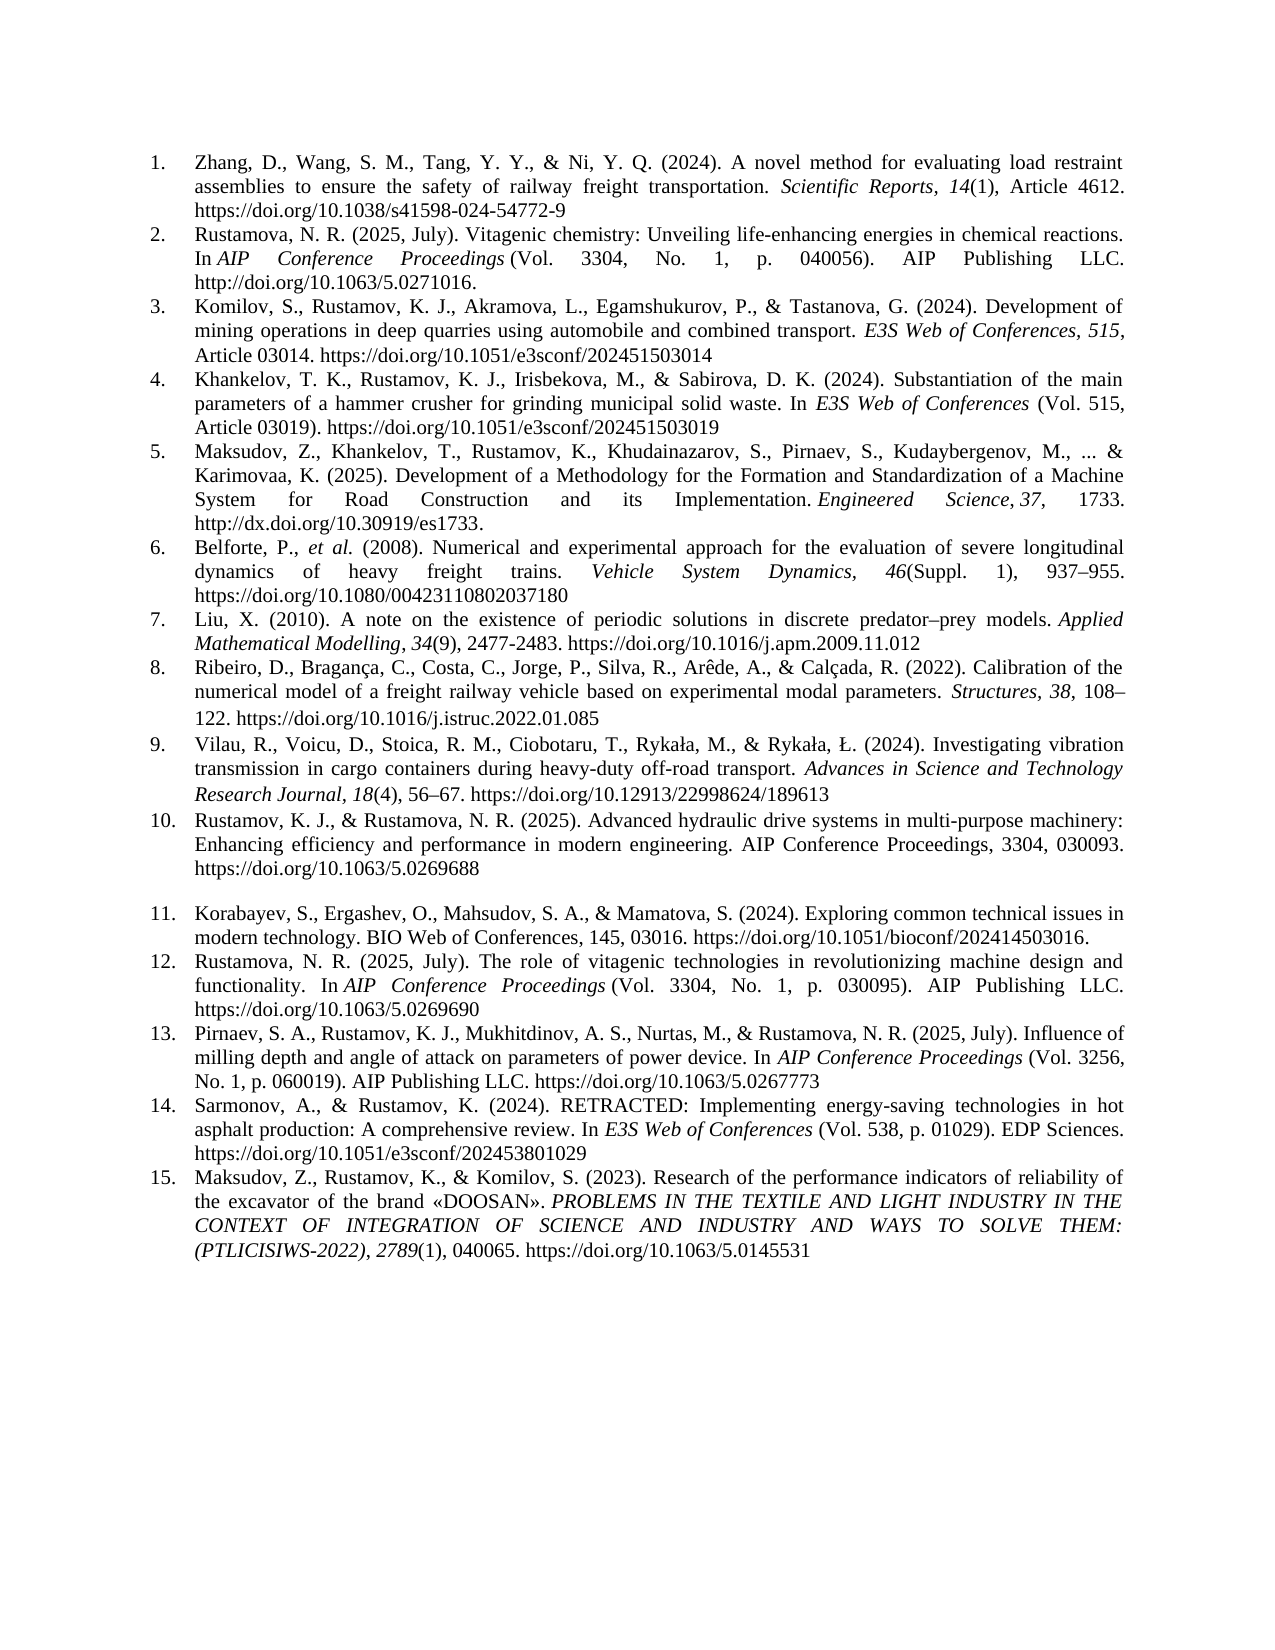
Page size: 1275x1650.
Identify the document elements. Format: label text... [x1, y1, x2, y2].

list Pirnaev, S. A., Rustamov, K. J., Mukhitdinov, A. S., Nurtas, M., & Rustamova, N. R. (2025, July). Influence of milling depth and angle of attack on parameters of power device. In AIP Conference Proceedings (Vol. 3256, No. 1, p. 060019). AIP Publishing LLC. https://doi.org/10.1063/5.0267773 [150, 1021, 1125, 1093]
list Maksudov, Z., Khankelov, T., Rustamov, K., Khudainazarov, S., Pirnaev, S., Kudaybergenov, M., ... & Karimovaa, K. (2025). Development of a Methodology for the Formation and Standardization of a Machine System for Road Construction and its Implementation. Engineered Science, 37, 1733. http://dx.doi.org/10.30919/es1733. [150, 439, 1125, 535]
list Belforte, P., et al. (2008). Numerical and experimental approach for the evaluation of severe longitudinal dynamics of heavy freight trains. Vehicle System Dynamics, 46(Suppl. 1), 937–955. https://doi.org/10.1080/00423110802037180 [150, 535, 1125, 607]
list Komilov, S., Rustamov, K. J., Akramova, L., Egamshukurov, P., & Tastanova, G. (2024). Development of mining operations in deep quarries using automobile and combined transport. E3S Web of Conferences, 515, Article 03014. https://doi.org/10.1051/e3sconf/202451503014 [150, 294, 1125, 367]
list Korabayev, S., Ergashev, O., Mahsudov, S. A., & Mamatova, S. (2024). Exploring common technical issues in modern technology. BIO Web of Conferences, 145, 03016. https://doi.org/10.1051/bioconf/202414503016. [150, 901, 1125, 949]
list Maksudov, Z., Rustamov, K., & Komilov, S. (2023). Research of the performance indicators of reliability of the excavator of the brand «DOOSAN». PROBLEMS IN THE TEXTILE AND LIGHT INDUSTRY IN THE CONTEXT OF INTEGRATION OF SCIENCE AND INDUSTRY AND WAYS TO SOLVE THEM:(PTLICISIWS-2022), 2789(1), 040065. https://doi.org/10.1063/5.0145531 [150, 1165, 1125, 1262]
list Rustamova, N. R. (2025, July). Vitagenic chemistry: Unveiling life-enhancing energies in chemical reactions. In AIP Conference Proceedings (Vol. 3304, No. 1, p. 040056). AIP Publishing LLC. http://doi.org/10.1063/5.0271016. [150, 222, 1125, 294]
list Sarmonov, A., & Rustamov, K. (2024). RETRACTED: Implementing energy-saving technologies in hot asphalt production: A comprehensive review. In E3S Web of Conferences (Vol. 538, p. 01029). EDP Sciences. https://doi.org/10.1051/e3sconf/202453801029 [150, 1093, 1125, 1165]
list Khankelov, T. K., Rustamov, K. J., Irisbekova, M., & Sabirova, D. K. (2024). Substantiation of the main parameters of a hammer crusher for grinding municipal solid waste. In E3S Web of Conferences (Vol. 515, Article 03019). https://doi.org/10.1051/e3sconf/202451503019 [150, 367, 1125, 439]
list Ribeiro, D., Bragança, C., Costa, C., Jorge, P., Silva, R., Arêde, A., & Calçada, R. (2022). Calibration of the numerical model of a freight railway vehicle based on experimental modal parameters. Structures, 38, 108–122. https://doi.org/10.1016/j.istruc.2022.01.085 [150, 655, 1125, 731]
list Vilau, R., Voicu, D., Stoica, R. M., Ciobotaru, T., Rykała, M., & Rykała, Ł. (2024). Investigating vibration transmission in cargo containers during heavy-duty off-road transport. Advances in Science and Technology Research Journal, 18(4), 56–67. https://doi.org/10.12913/22998624/189613 [150, 731, 1125, 808]
list Zhang, D., Wang, S. M., Tang, Y. Y., & Ni, Y. Q. (2024). A novel method for evaluating load restraint assemblies to ensure the safety of railway freight transportation. Scientific Reports, 14(1), Article 4612. https://doi.org/10.1038/s41598-024-54772-9 [150, 150, 1125, 222]
list Liu, X. (2010). A note on the existence of periodic solutions in discrete predator–prey models. Applied Mathematical Modelling, 34(9), 2477-2483. https://doi.org/10.1016/j.apm.2009.11.012 [150, 607, 1125, 655]
list Rustamov, K. J., & Rustamova, N. R. (2025). Advanced hydraulic drive systems in multi-purpose machinery: Enhancing efficiency and performance in modern engineering. AIP Conference Proceedings, 3304, 030093. https://doi.org/10.1063/5.0269688 [150, 808, 1125, 880]
list Rustamova, N. R. (2025, July). The role of vitagenic technologies in revolutionizing machine design and functionality. In AIP Conference Proceedings (Vol. 3304, No. 1, p. 030095). AIP Publishing LLC. https://doi.org/10.1063/5.0269690 [150, 949, 1125, 1021]
